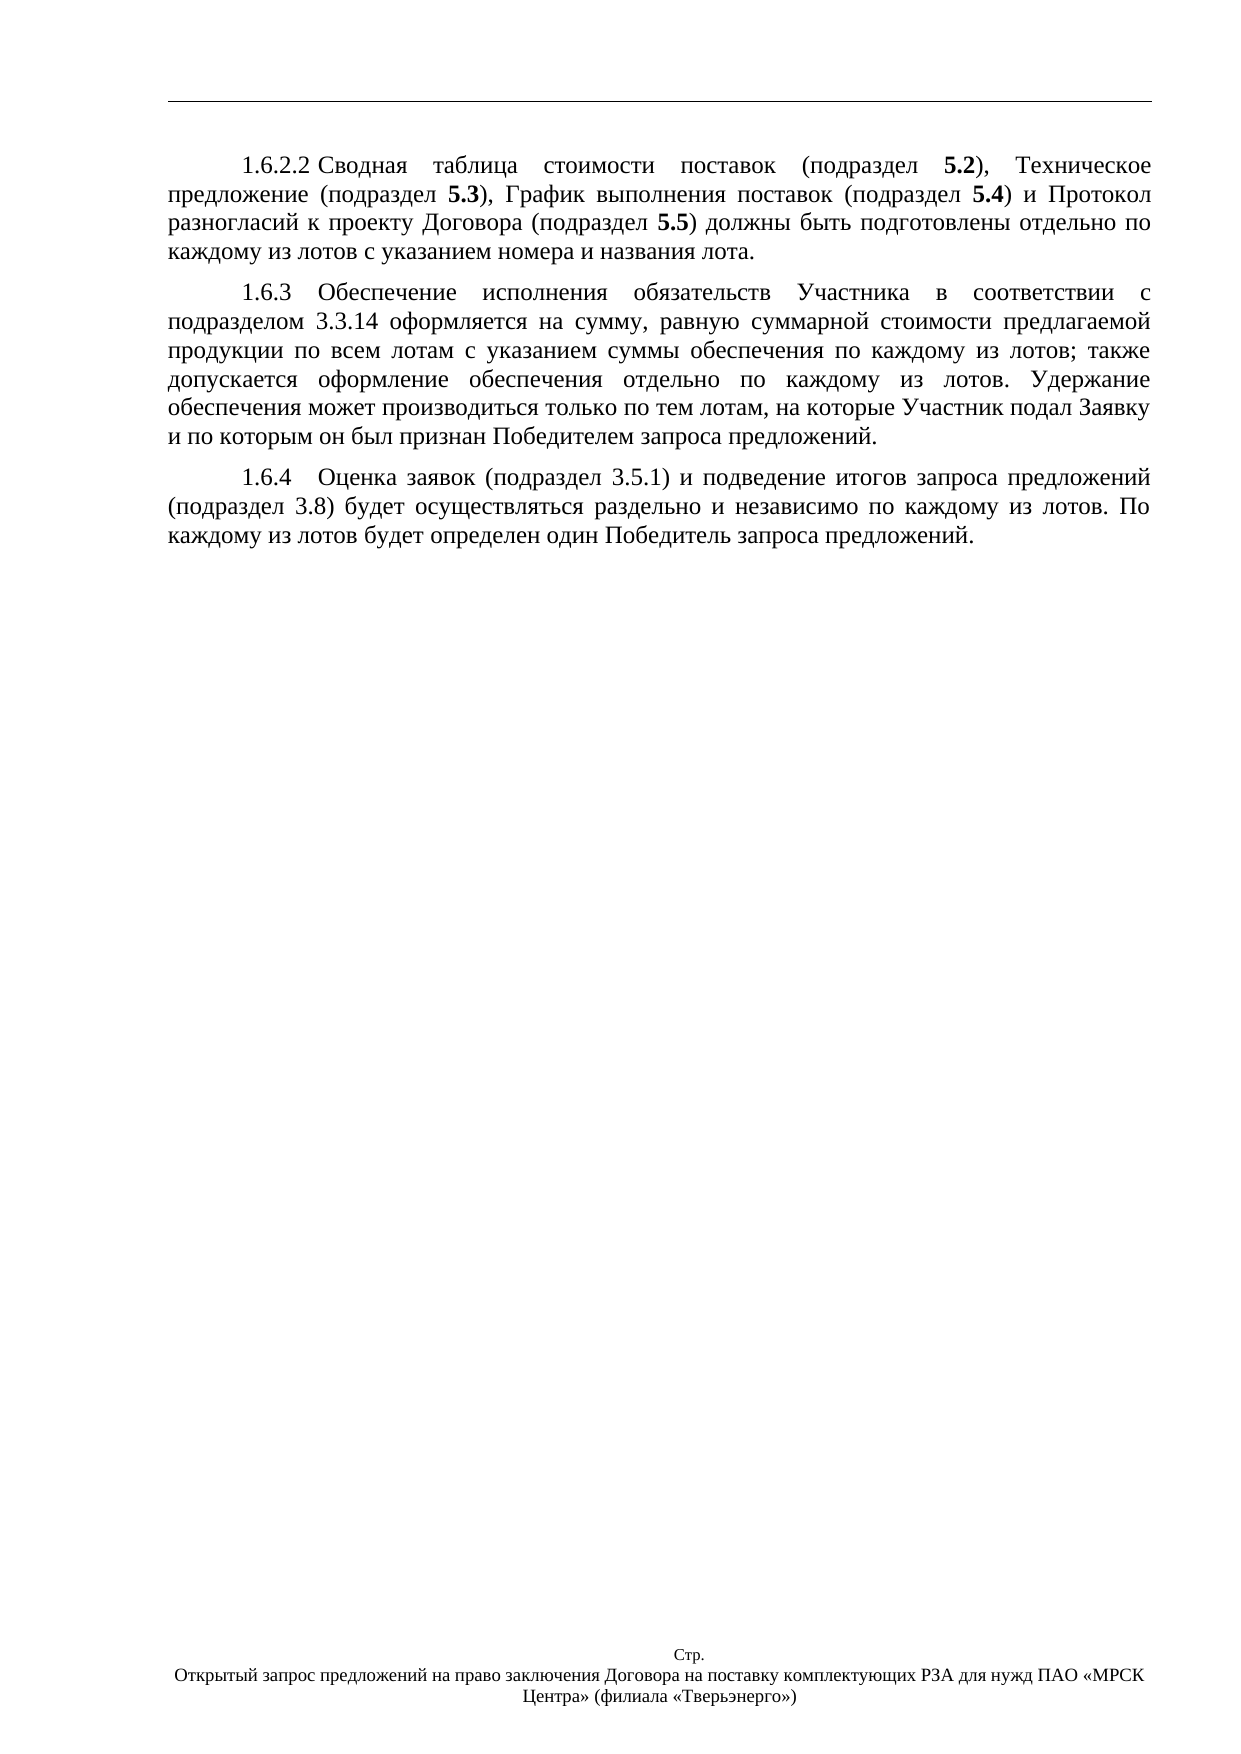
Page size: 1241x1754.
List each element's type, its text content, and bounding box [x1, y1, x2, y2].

subtitle Оценка заявок (подраздел 3.5.1) и подведение итогов запроса предложений (подраздел 3.8) будет осуществляться раздельно и независимо по каждому из лотов. По каждому из лотов будет определен один Победитель запроса предложений. [168, 462, 1152, 549]
subtitle Обеспечение исполнения обязательств Участника в соответствии с подразделом 3.3.14 оформляется на сумму, равную суммарной стоимости предлагаемой продукции по всем лотам с указанием суммы обеспечения по каждому из лотов; также допускается оформление обеспечения отдельно по каждому из лотов. Удержание обеспечения может производиться только по тем лотам, на которые Участник подал Заявку и по которым он был признан Победителем запроса предложений. [168, 277, 1152, 450]
subtitle Сводная таблица стоимости поставок (подраздел 5.2), Техническое предложение (подраздел 5.3), График выполнения поставок (подраздел 5.4) и Протокол разногласий к проекту Договора (подраздел 5.5) должны быть подготовлены отдельно по каждому из лотов с указанием номера и названия лота. [168, 150, 1152, 265]
